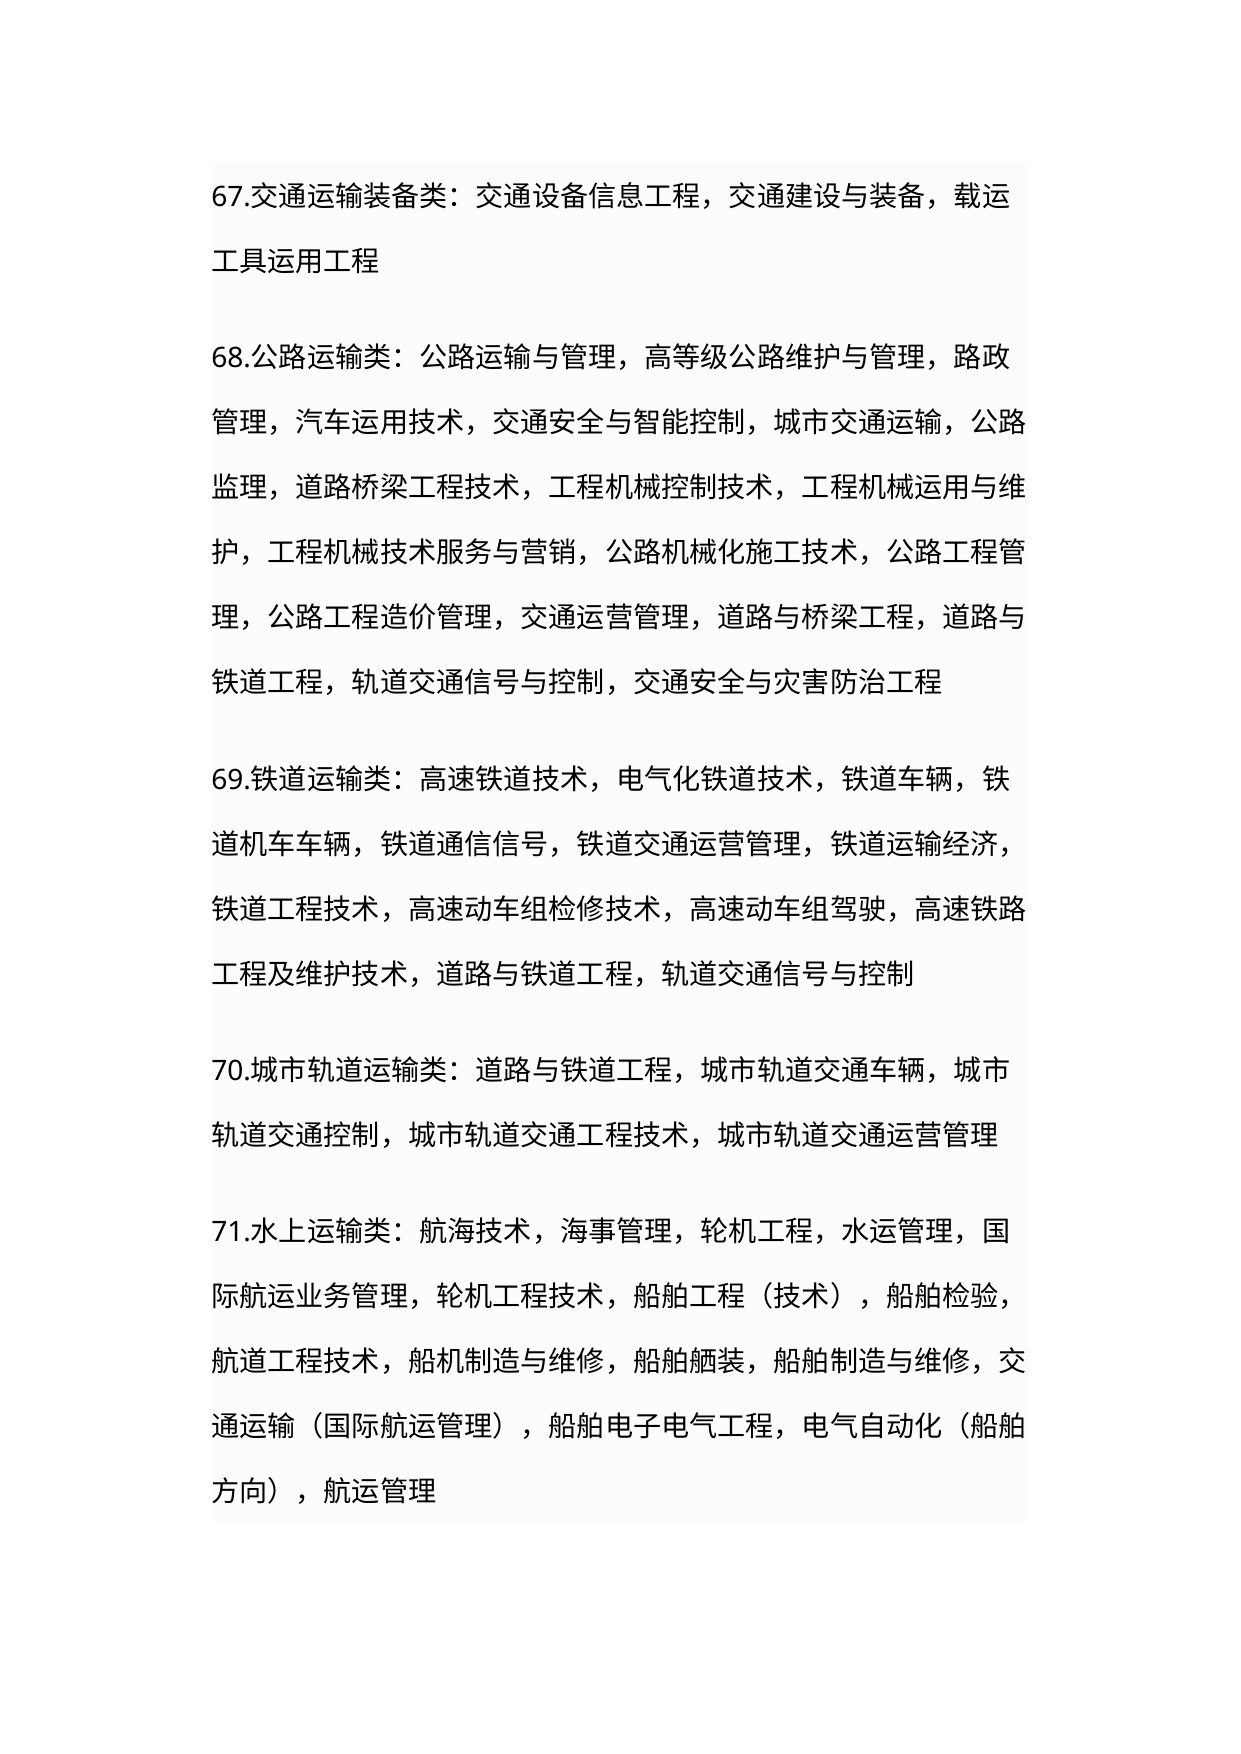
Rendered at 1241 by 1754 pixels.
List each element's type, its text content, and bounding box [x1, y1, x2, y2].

text 70.城市轨道运输类：道路与铁道工程，城市轨道交通车辆，城市轨道交通控制，城市轨道交通工程技术，城市轨道交通运营管理 [211, 1036, 1029, 1166]
text 71.水上运输类：航海技术，海事管理，轮机工程，水运管理，国际航运业务管理，轮机工程技术，船舶工程（技术），船舶检验，航道工程技术，船机制造与维修，船舶舾装，船舶制造与维修，交通运输（国际航运管理），船舶电子电气工程，电气自动化（船舶方向），航运管理 [211, 1197, 1029, 1522]
text 68.公路运输类：公路运输与管理，高等级公路维护与管理，路政管理，汽车运用技术，交通安全与智能控制，城市交通运输，公路监理，道路桥梁工程技术，工程机械控制技术，工程机械运用与维护，工程机械技术服务与营销，公路机械化施工技术，公路工程管理，公路工程造价管理，交通运营管理，道路与桥梁工程，道路与铁道工程，轨道交通信号与控制，交通安全与灾害防治工程 [211, 323, 1029, 713]
text 67.交通运输装备类：交通设备信息工程，交通建设与装备，载运工具运用工程 [211, 162, 1029, 292]
text 69.铁道运输类：高速铁道技术，电气化铁道技术，铁道车辆，铁道机车车辆，铁道通信信号，铁道交通运营管理，铁道运输经济，铁道工程技术，高速动车组检修技术，高速动车组驾驶，高速铁路工程及维护技术，道路与铁道工程，轨道交通信号与控制 [211, 744, 1029, 1004]
